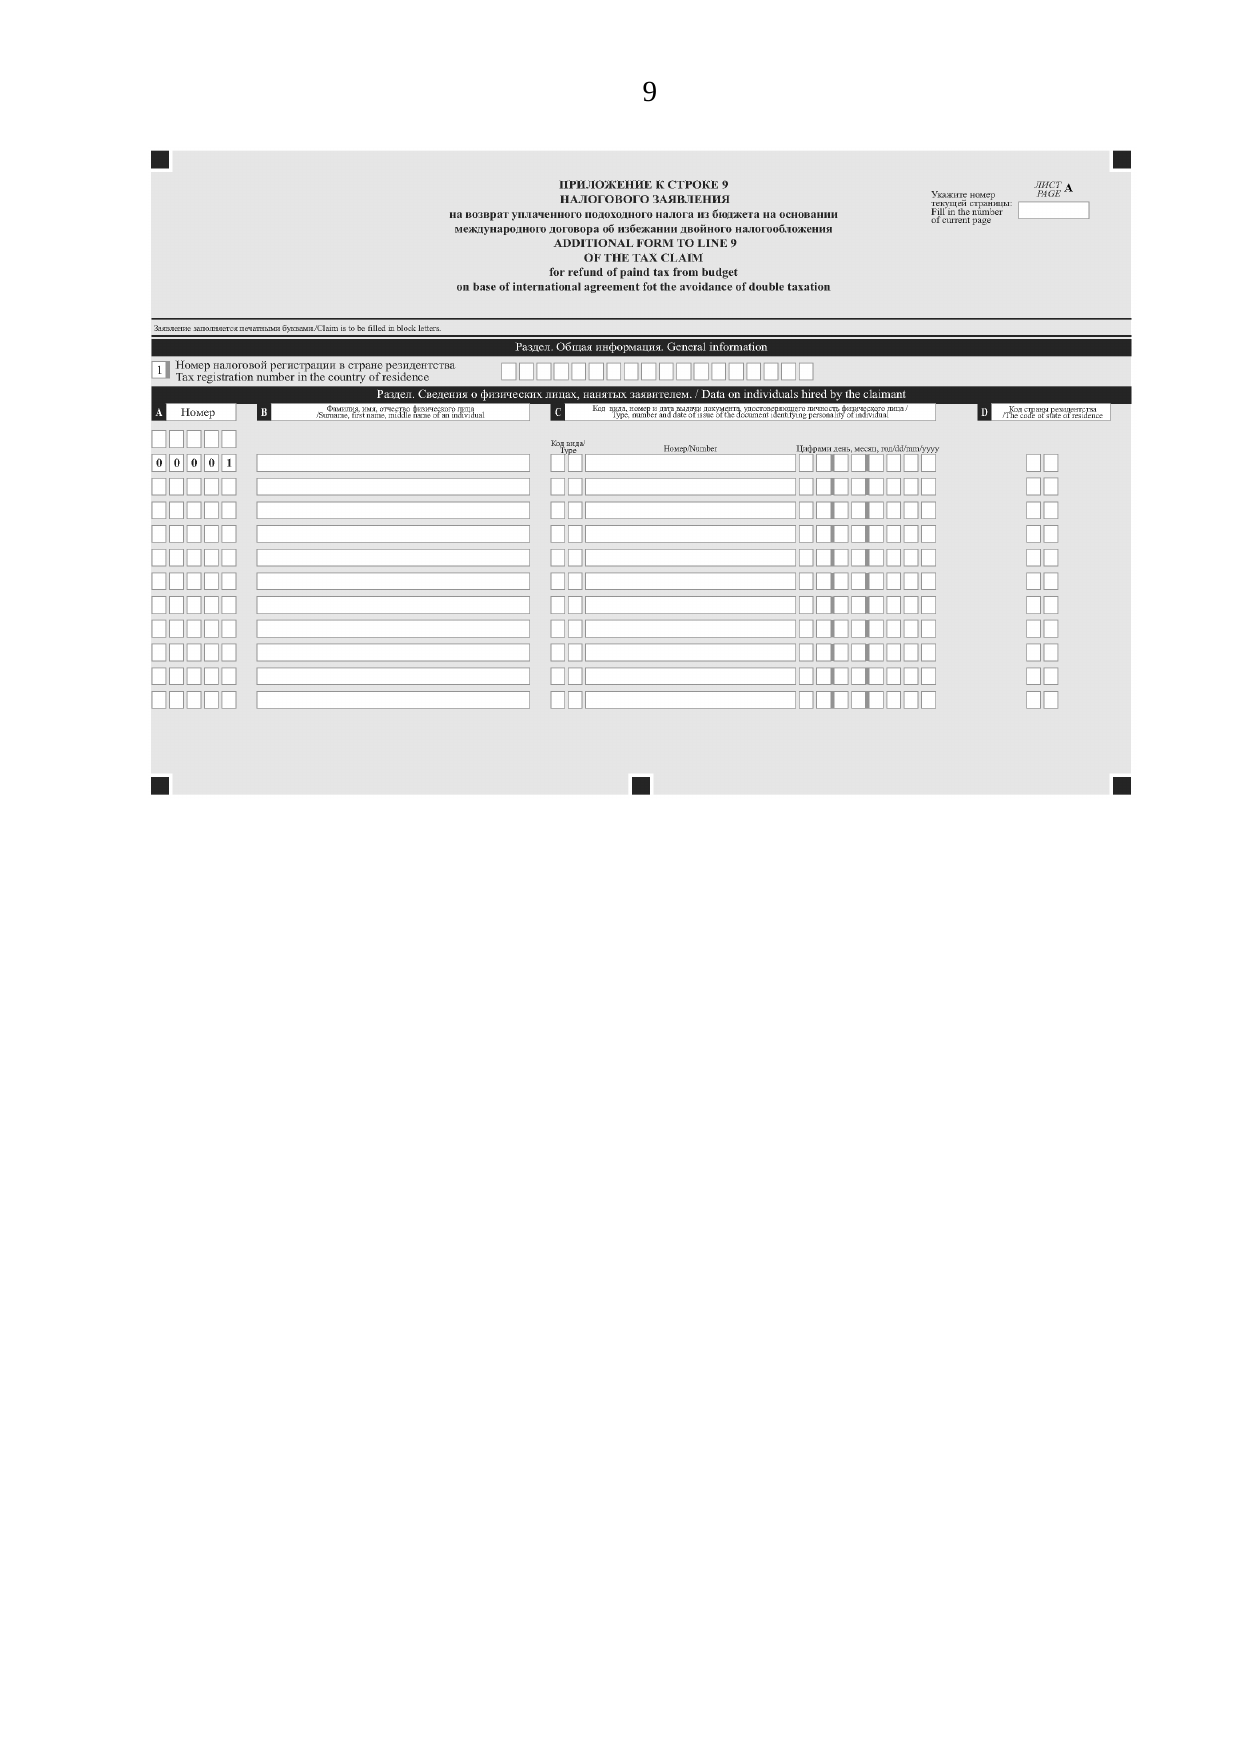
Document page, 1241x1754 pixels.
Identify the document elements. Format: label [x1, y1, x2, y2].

picture [147, 147, 1137, 799]
